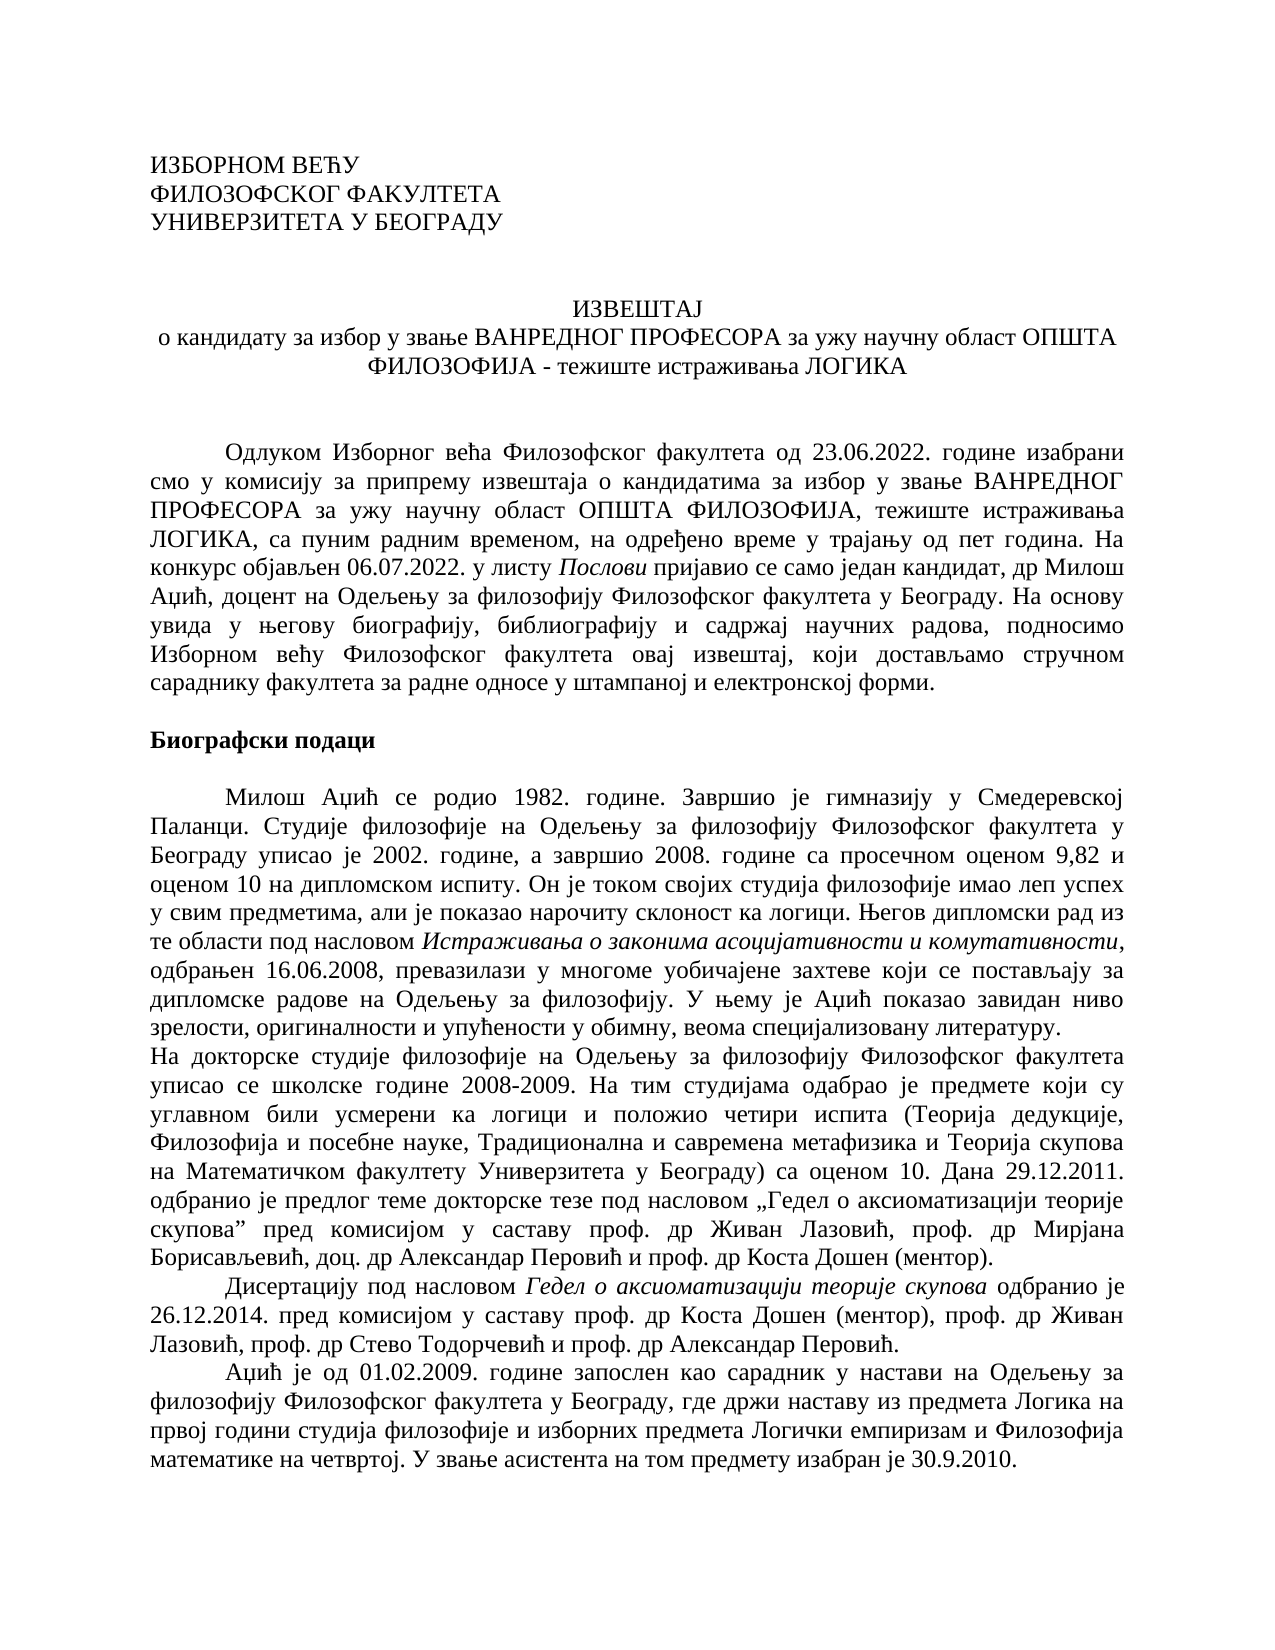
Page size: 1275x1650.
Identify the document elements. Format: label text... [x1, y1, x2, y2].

text ИЗБОРНОМ ВЕЋУ ФИЛОЗОФСKОГ ФАKУЛТЕТА УНИВЕРЗИТЕТА У БЕОГРАДУ [150, 150, 1125, 236]
text о кандидату за избор у звање ВАНРЕДНОГ ПРОФЕСОРА за ужу научну област ОПШТА ФИЛОЗОФИЈА - тежиште истраживања ЛОГИКА [150, 322, 1125, 380]
text Биографски подаци [150, 725, 1125, 754]
text Аџић је од 01.02.2009. године запослен као сарадник у настави на Одељењу за филозофију Филозофског факултета у Београду, где држи наставу из предмета Логика на првој години студија филозофије и изборних предмета Логички емпиризам и Филозофија математике на четвртој. У звање асистента на том предмету изабран је 30.9.2010. [150, 1357, 1125, 1472]
text На докторске студије филозофије на Одељењу за филозофију Филозофског факултета уписао се школске године 2008-2009. На тим студијама одабрао је предмете који су углавном били усмерени ка логици и положио четири испита (Теорија дедукције, Филозофија и посебне науке, Традиционална и савремена метафизика и Теорија скупова на Математичком факултету Универзитета у Београду) са оценом 10. Дана 29.12.2011. одбранио је предлог теме докторске тезе под насловом „Гедел о аксиоматизацији теорије скупова” пред комисијом у саставу проф. др Живан Лазовић, проф. др Мирјана Борисављевић, доц. др Александар Перовић и проф. др Коста Дошен (ментор). [150, 1041, 1125, 1271]
text Милош Аџић се родио 1982. године. Завршио је гимназију у Смедеревској Паланци. Студије филозофије на Одељењу за филозофију Филозофског факултета у Београду уписао је 2002. године, а завршио 2008. године са просечном оценом 9,82 и оценом 10 на дипломском испиту. Он је током својих студија филозофије имао леп успех у свим предметима, али је показао нарочиту склоност ка логици. Његов дипломски рад из те области под насловом Истраживања о законима асоцијативности и комутативности, одбрањен 16.06.2008, превазилази у многоме уобичајене захтеве који се постављају за дипломске радове на Одељењу за филозофију. У њему је Аџић показао завидан ниво зрелости, оригиналности и упућености у обимну, веома специјализовану литературу. [150, 782, 1125, 1041]
text Одлуком Изборног већа Филозофског факултета од 23.06.2022. године изабрани смо у комисију за припрему извештаја о кандидатима за избор у звање ВАНРЕДНОГ ПРОФЕСОРА за ужу научну област ОПШТА ФИЛОЗОФИЈА, тежиште истраживања ЛОГИКА, са пуним радним временом, на одређено време у трајању од пет година. На конкурс објављен 06.07.2022. у листу Послови пријавио се само један кандидат, др Милош Аџић, доцент на Одељењу за филозофију Филозофског факултета у Београду. На основу увида у његову биографију, библиографију и садржај научних радова, подносимо Изборном већу Филозофског факултета овај извештај, који достављамо стручном сараднику факултета за радне односе у штампаној и електронској форми. [150, 437, 1125, 696]
text Дисертацију под насловом Гедел о аксиоматизацији теорије скупова одбранио је 26.12.2014. пред комисијом у саставу проф. др Коста Дошен (ментор), проф. др Живан Лазовић, проф. др Стево Тодорчевић и проф. др Александар Перовић. [150, 1271, 1125, 1357]
text ИЗВЕШТАЈ [150, 294, 1125, 322]
